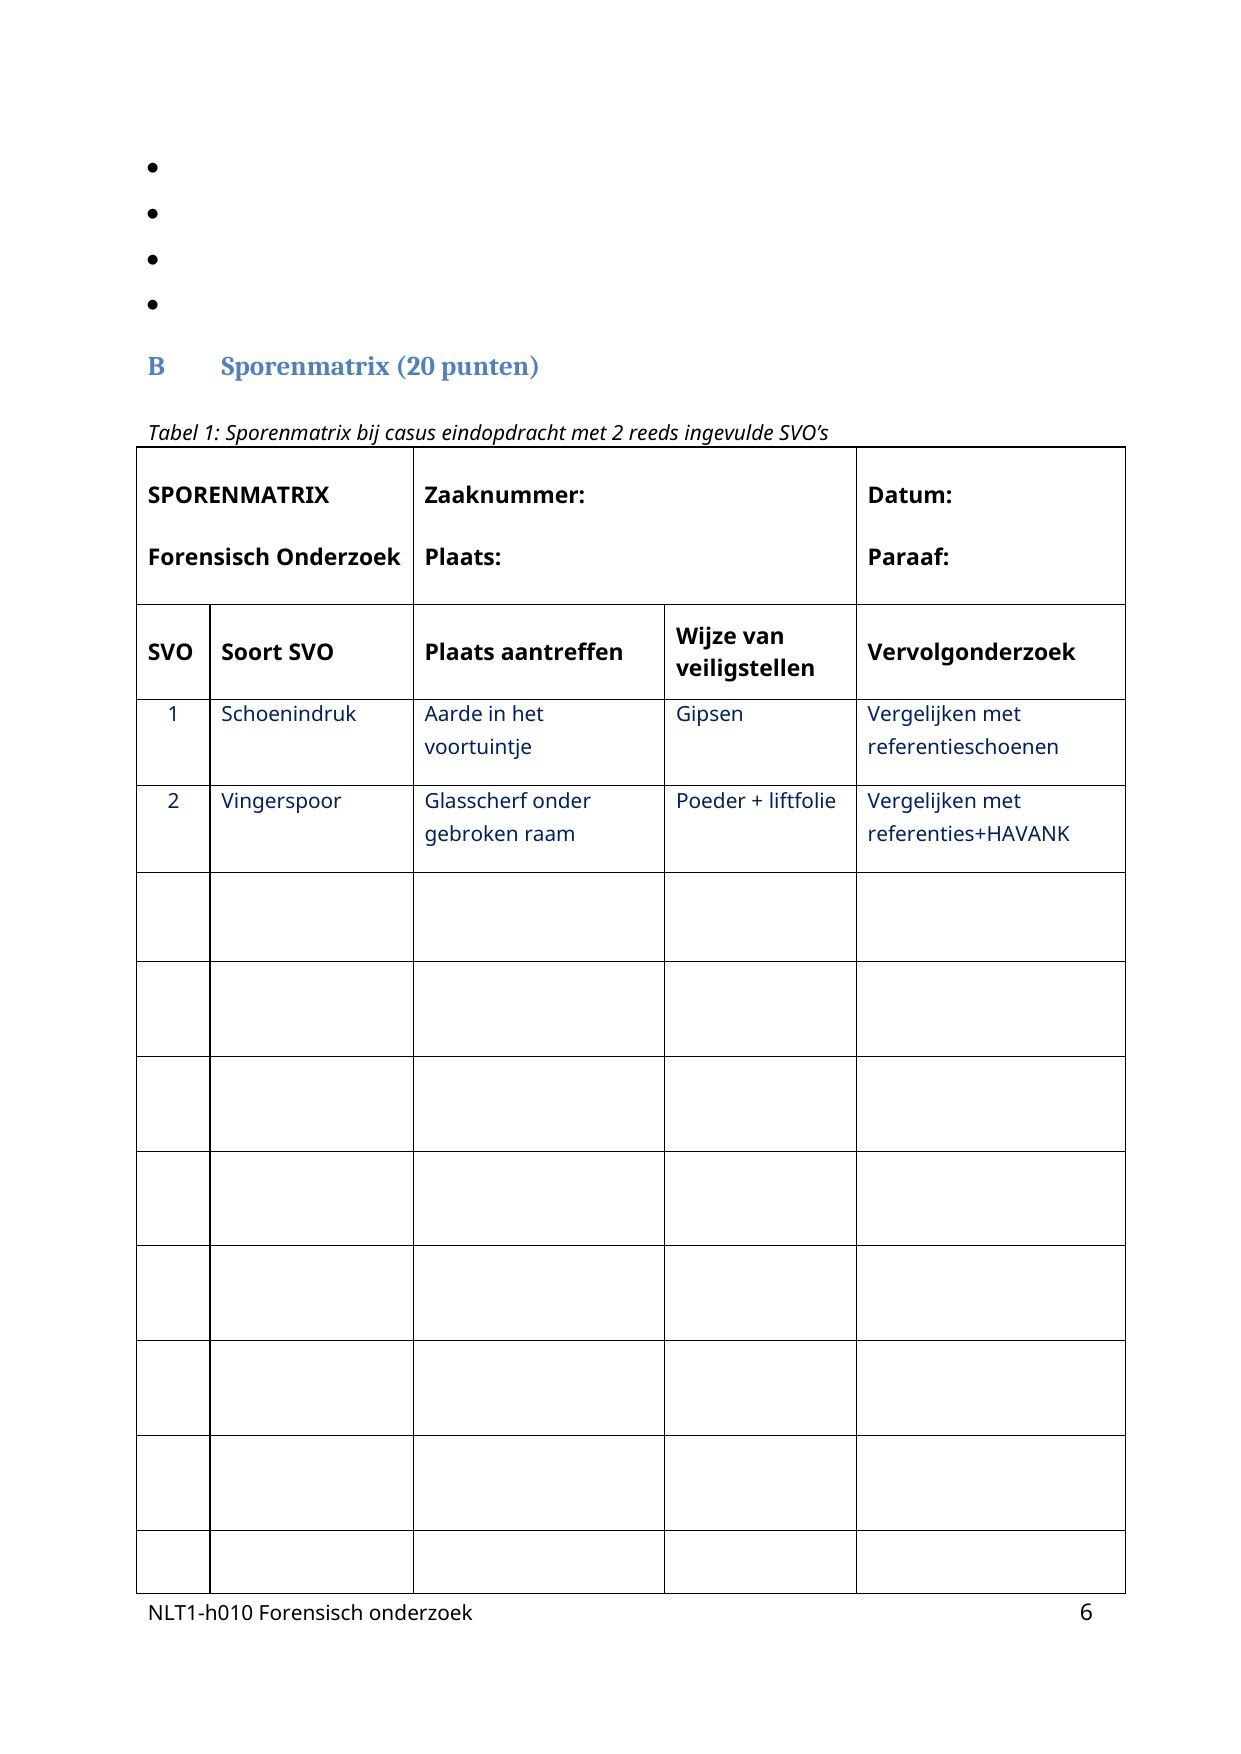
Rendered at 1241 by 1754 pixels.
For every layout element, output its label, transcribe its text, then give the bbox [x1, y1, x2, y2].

table_cell 2 [137, 786, 209, 872]
table_cell [857, 1246, 1125, 1340]
table_cell Aarde in het voortuintje [414, 700, 664, 785]
table_cell [137, 1246, 209, 1340]
table_cell [857, 1341, 1125, 1435]
text Tabel 1: Sporenmatrix bij casus eindopdracht met 2 reeds ingevulde SVO’s [148, 418, 1093, 446]
table_header SPORENMATRIX Forensisch Onderzoek [137, 448, 413, 604]
table_header Datum: Paraaf: [857, 448, 1125, 604]
table_cell [137, 962, 209, 1056]
table_cell [137, 1531, 209, 1593]
table_cell [211, 1057, 413, 1151]
table_cell [414, 1531, 664, 1593]
table_cell Schoenindruk [211, 700, 413, 785]
table_cell [857, 1152, 1125, 1245]
table_cell [665, 1057, 856, 1151]
table_cell [137, 1436, 209, 1530]
table_cell Vervolgonderzoek [857, 605, 1125, 698]
table_cell SVO [137, 605, 209, 698]
table_cell [665, 1531, 856, 1593]
table_cell [665, 1152, 856, 1245]
table_cell Poeder + liftfolie [665, 786, 856, 872]
table_cell Vingerspoor [211, 786, 413, 872]
table_cell [857, 1531, 1125, 1593]
table_cell [137, 1057, 209, 1151]
table_cell [857, 962, 1125, 1056]
table_cell [857, 1057, 1125, 1151]
table_cell [414, 962, 664, 1056]
table_cell Vergelijken met referentieschoenen [857, 700, 1125, 785]
table_cell [211, 1152, 413, 1245]
table_cell 1 [137, 700, 209, 785]
subtitle B Sporenmatrix (20 punten) [148, 351, 1093, 382]
table_cell [414, 1436, 664, 1530]
table_cell [414, 1246, 664, 1340]
table_cell Glasscherf onder gebroken raam [414, 786, 664, 872]
table_cell [211, 962, 413, 1056]
table_cell Plaats aantreffen [414, 605, 664, 698]
table_cell Gipsen [665, 700, 856, 785]
table_cell [665, 1246, 856, 1340]
table_cell [211, 1531, 413, 1593]
table_cell [211, 1246, 413, 1340]
table_cell [665, 873, 856, 961]
table_cell Soort SVO [211, 605, 413, 698]
table_cell [857, 1436, 1125, 1530]
table_cell [414, 1152, 664, 1245]
table_cell [414, 873, 664, 961]
table_cell [211, 1341, 413, 1435]
table_cell [665, 962, 856, 1056]
table_cell [137, 1152, 209, 1245]
table_cell Wijze van veiligstellen [665, 605, 856, 698]
table_cell [137, 873, 209, 961]
table_header Zaaknummer: Plaats: [414, 448, 856, 604]
table_cell [414, 1057, 664, 1151]
table_cell [211, 873, 413, 961]
table_cell Vergelijken met referenties+HAVANK [857, 786, 1125, 872]
table_cell [414, 1341, 664, 1435]
table_cell [857, 873, 1125, 961]
table_cell [665, 1436, 856, 1530]
table_cell [211, 1436, 413, 1530]
table_cell [665, 1341, 856, 1435]
table_cell [137, 1341, 209, 1435]
